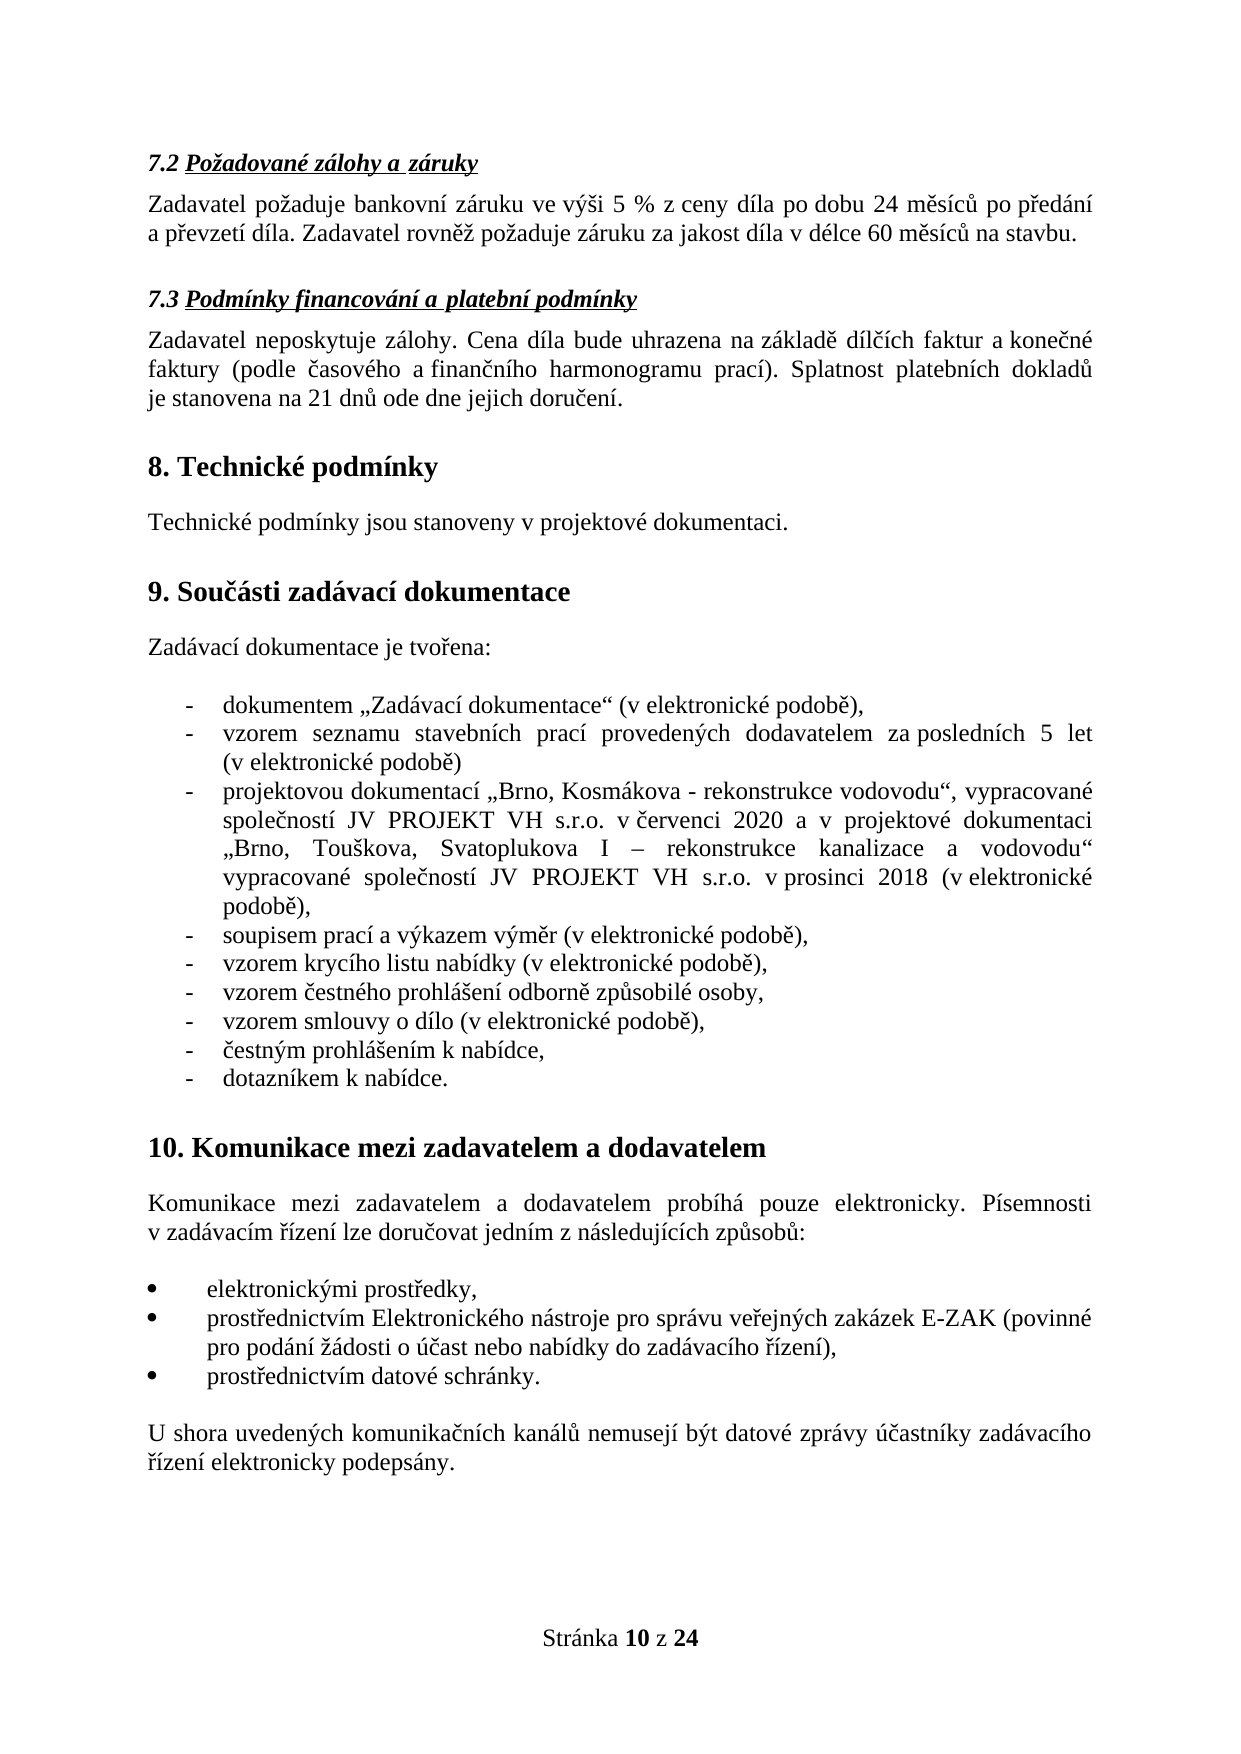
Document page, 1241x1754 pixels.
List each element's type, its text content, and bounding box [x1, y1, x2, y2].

subtitle Komunikace mezi zadavatelem a dodavatelem [148, 1130, 1093, 1163]
subtitle Požadované zálohy a záruky [148, 148, 1093, 176]
text Zadávací dokumentace je tvořena: [148, 632, 1093, 661]
list vzorem krycího listu nabídky (v elektronické podobě), [185, 948, 1093, 977]
text Technické podmínky jsou stanoveny v projektové dokumentaci. [148, 507, 1093, 536]
subtitle Podmínky financování a platební podmínky [148, 284, 1093, 313]
text Komunikace mezi zadavatelem a dodavatelem probíhá pouze elektronicky. Písemnosti v zadávacím řízení lze doručovat jedním z následujících způsobů: [148, 1188, 1093, 1246]
subtitle Technické podmínky [148, 449, 1093, 482]
text U shora uvedených komunikačních kanálů nemusejí být datové zprávy účastníky zadávacího řízení elektronicky podepsány. [148, 1418, 1093, 1476]
list projektovou dokumentací „Brno, Kosmákova - rekonstrukce vodovodu“, vypracované společností JV PROJEKT VH s.r.o. v červenci 2020 a v projektové dokumentaci „Brno, Touškova, Svatoplukova I – rekonstrukce kanalizace a vodovodu“ vypracované společností JV PROJEKT VH s.r.o. v prosinci 2018 (v elektronické podobě), [185, 776, 1093, 920]
list vzorem seznamu stavebních prací provedených dodavatelem za posledních 5 let (v elektronické podobě) [185, 718, 1093, 776]
list prostřednictvím Elektronického nástroje pro správu veřejných zakázek E-ZAK (povinné pro podání žádosti o účast nebo nabídky do zadávacího řízení), [148, 1303, 1093, 1361]
list dokumentem „Zadávací dokumentace“ (v elektronické podobě), [185, 690, 1093, 718]
list prostřednictvím datové schránky. [148, 1361, 1093, 1389]
list vzorem smlouvy o dílo (v elektronické podobě), [185, 1006, 1093, 1035]
text Zadavatel neposkytuje zálohy. Cena díla bude uhrazena na základě dílčích faktur a konečné faktury (podle časového a finančního harmonogramu prací). Splatnost platebních dokladů je stanovena na 21 dnů ode dne jejich doručení. [148, 325, 1093, 411]
list elektronickými prostředky, [148, 1274, 1093, 1303]
list soupisem prací a výkazem výměr (v elektronické podobě), [185, 920, 1093, 948]
list dotazníkem k nabídce. [185, 1063, 1093, 1092]
list vzorem čestného prohlášení odborně způsobilé osoby, [185, 977, 1093, 1006]
list čestným prohlášením k nabídce, [185, 1035, 1093, 1063]
text Zadavatel požaduje bankovní záruku ve výši 5 % z ceny díla po dobu 24 měsíců po předání a převzetí díla. Zadavatel rovněž požaduje záruku za jakost díla v délce 60 měsíců na stavbu. [148, 189, 1093, 246]
subtitle Součásti zadávací dokumentace [148, 574, 1093, 607]
